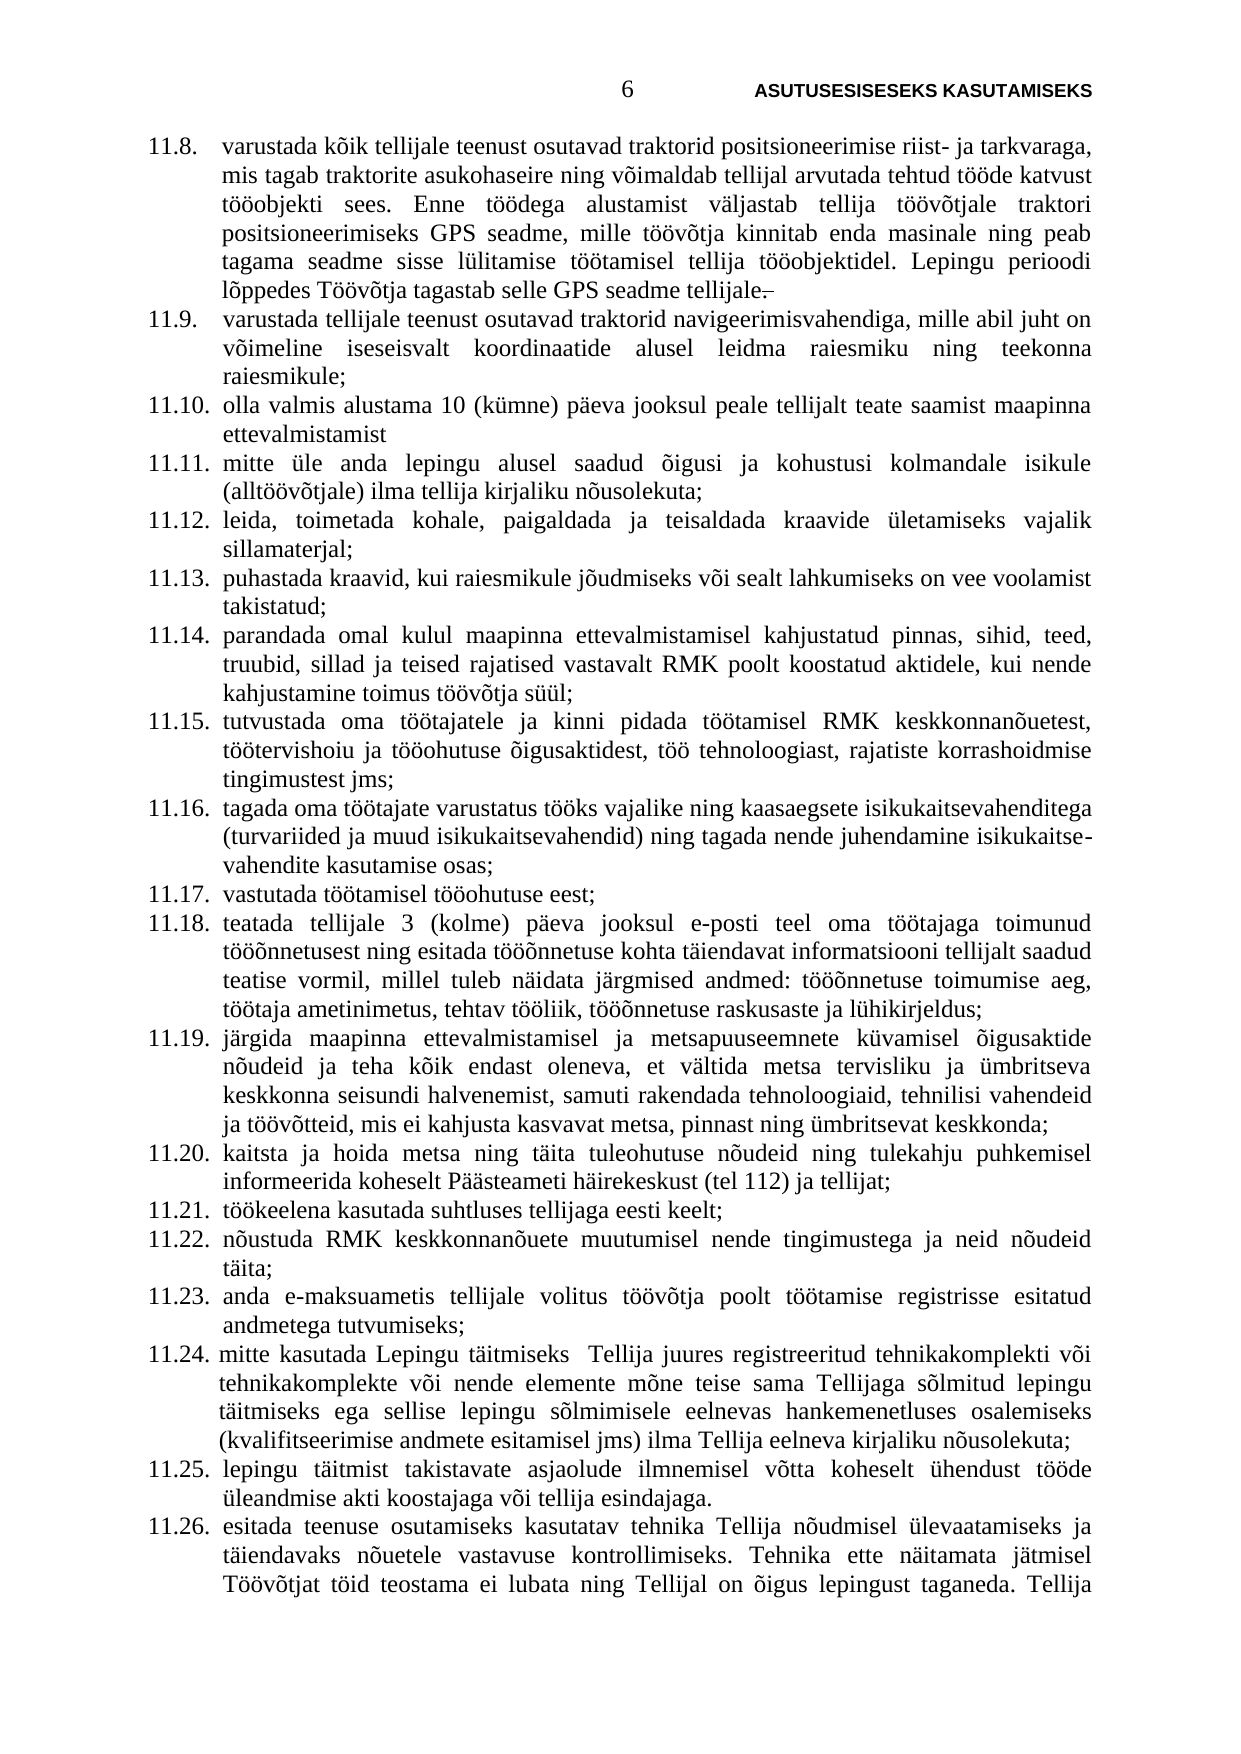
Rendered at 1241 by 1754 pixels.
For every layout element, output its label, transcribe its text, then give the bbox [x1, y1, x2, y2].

list vastutada töötamisel tööohutuse eest; [148, 879, 1092, 908]
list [148, 1511, 1092, 1598]
list leida, toimetada kohale, paigaldada ja teisaldada kraavide ületamiseks vajalik sillamaterjal; [148, 505, 1092, 563]
list mitte kasutada Lepingu täitmiseks Tellija juures registreeritud tehnikakomplekti või tehnikakomplekte või nende elemente mõne teise sama Tellijaga sõlmitud lepingu täitmiseks ega sellise lepingu sõlmimisele eelnevas hankemenetluses osalemiseks (kvalifitseerimise andmete esitamisel jms) ilma Tellija eelneva kirjaliku nõusolekuta; [148, 1339, 1092, 1454]
list parandada omal kulul maapinna ettevalmistamisel kahjustatud pinnas, sihid, teed, truubid, sillad ja teised rajatised vastavalt RMK poolt koostatud aktidele, kui nende kahjustamine toimus töövõtja süül; [148, 620, 1092, 706]
list mitte üle anda lepingu alusel saadud õigusi ja kohustusi kolmandale isikule (alltöövõtjale) ilma tellija kirjaliku nõusolekuta; [148, 448, 1092, 505]
list teatada tellijale 3 (kolme) päeva jooksul e-posti teel oma töötajaga toimunud tööõnnetusest ning esitada tööõnnetuse kohta täiendavat informatsiooni tellijalt saadud teatise vormil, millel tuleb näidata järgmised andmed: tööõnnetuse toimumise aeg, töötaja ametinimetus, tehtav tööliik, tööõnnetuse raskusaste ja lühikirjeldus; [148, 908, 1092, 1023]
list anda e-maksuametis tellijale volitus töövõtja poolt töötamise registrisse esitatud andmetega tutvumiseks; [148, 1281, 1092, 1339]
list varustada tellijale teenust osutavad traktorid navigeerimisvahendiga, mille abil juht on võimeline iseseisvalt koordinaatide alusel leidma raiesmiku ning teekonna raiesmikule; [148, 304, 1092, 390]
list järgida maapinna ettevalmistamisel ja metsapuuseemnete küvamisel õigusaktide nõudeid ja teha kõik endast oleneva, et vältida metsa tervisliku ja ümbritseva keskkonna seisundi halvenemist, samuti rakendada tehnoloogiaid, tehnilisi vahendeid ja töövõtteid, mis ei kahjusta kasvavat metsa, pinnast ning ümbritsevat keskkonda; [148, 1023, 1092, 1138]
list lepingu täitmist takistavate asjaolude ilmnemisel võtta koheselt ühendust tööde üleandmise akti koostajaga või tellija esindajaga. [148, 1454, 1092, 1511]
list töökeelena kasutada suhtluses tellijaga eesti keelt; [148, 1195, 1092, 1224]
list olla valmis alustama 10 (kümne) päeva jooksul peale tellijalt teate saamist maapinna ettevalmistamist [148, 390, 1092, 448]
list puhastada kraavid, kui raiesmikule jõudmiseks või sealt lahkumiseks on vee voolamist takistatud; [148, 563, 1092, 620]
list varustada kõik tellijale teenust osutavad traktorid positsioneerimise riist- ja tarkvaraga, mis tagab traktorite asukohaseire ning võimaldab tellijal arvutada tehtud tööde katvust tööobjekti sees. Enne töödega alustamist väljastab tellija töövõtjale traktori positsioneerimiseks GPS seadme, mille töövõtja kinnitab enda masinale ning peab tagama seadme sisse lülitamise töötamisel tellija tööobjektidel. Lepingu perioodi lõppedes Töövõtja tagastab selle GPS seadme tellijale. [148, 131, 1092, 304]
list tagada oma töötajate varustatus tööks vajalike ning kaasaegsete isikukaitsevahenditega (turvariided ja muud isikukaitsevahendid) ning tagada nende juhendamine isikukaitsevahendite kasutamise osas; [148, 793, 1092, 879]
list kaitsta ja hoida metsa ning täita tuleohutuse nõudeid ning tulekahju puhkemisel informeerida koheselt Päästeameti häirekeskust (tel 112) ja tellijat; [148, 1138, 1092, 1195]
list nõustuda RMK keskkonnanõuete muutumisel nende tingimustega ja neid nõudeid täita; [148, 1224, 1092, 1281]
list tutvustada oma töötajatele ja kinni pidada töötamisel RMK keskkonnanõuetest, töötervishoiu ja tööohutuse õigusaktidest, töö tehnoloogiast, rajatiste korrashoidmise tingimustest jms; [148, 706, 1092, 793]
